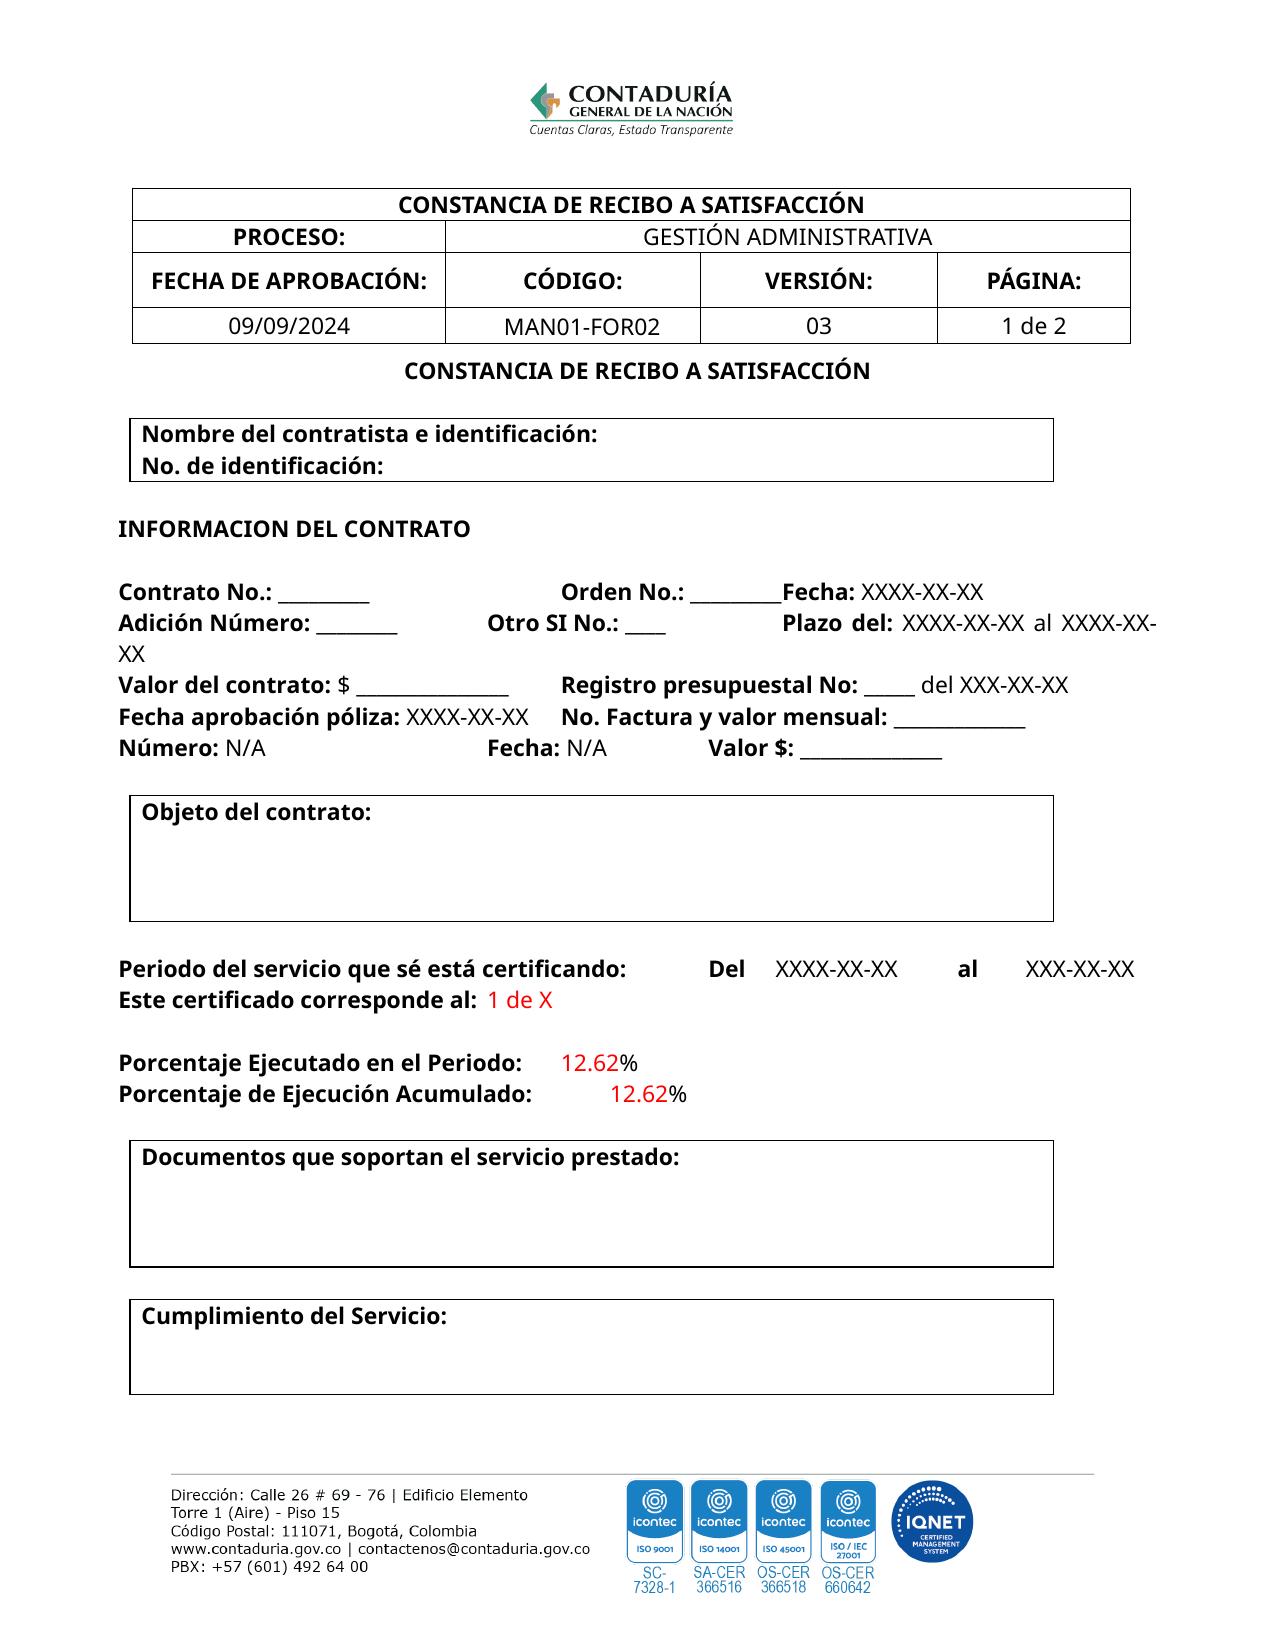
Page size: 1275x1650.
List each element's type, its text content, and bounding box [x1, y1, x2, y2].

text Porcentaje Ejecutado en el Periodo: 12.62% [118, 1047, 1157, 1078]
table_header Documentos que soportan el servicio prestado: [131, 1141, 1053, 1266]
text Periodo del servicio que sé está certificando: Del XXXX-XX-XX al XXX-XX-XX [118, 953, 1157, 984]
picture [173, 29, 1090, 188]
text Número: N/A Fecha: N/A Valor $: ______________ [118, 732, 1157, 763]
text Porcentaje de Ejecución Acumulado: 12.62% [118, 1078, 1157, 1109]
table_header Nombre del contratista e identificación: No. de identificación: [131, 419, 1053, 481]
table_header Objeto del contrato: [131, 796, 1053, 921]
text Adición Número: ________ Otro SI No.: ____ Plazo del: XXXX-XX-XX al XXXX-XX-XX [118, 607, 1157, 669]
text Este certificado corresponde al: 1 de X [118, 984, 1157, 1015]
text INFORMACION DEL CONTRATO [118, 513, 1157, 544]
text Contrato No.: _________ Orden No.: _________ Fecha: XXXX-XX-XX [118, 576, 1157, 607]
text Valor del contrato: $ _______________ Registro presupuestal No: _____ del XXX-XX-XX [118, 669, 1157, 701]
picture [0, 1466, 1269, 1598]
table_header Cumplimiento del Servicio: [131, 1300, 1053, 1393]
text CONSTANCIA DE RECIBO A SATISFACCIÓN [118, 355, 1157, 386]
text Fecha aprobación póliza: XXXX-XX-XX No. Factura y valor mensual: _____________ [118, 701, 1157, 732]
